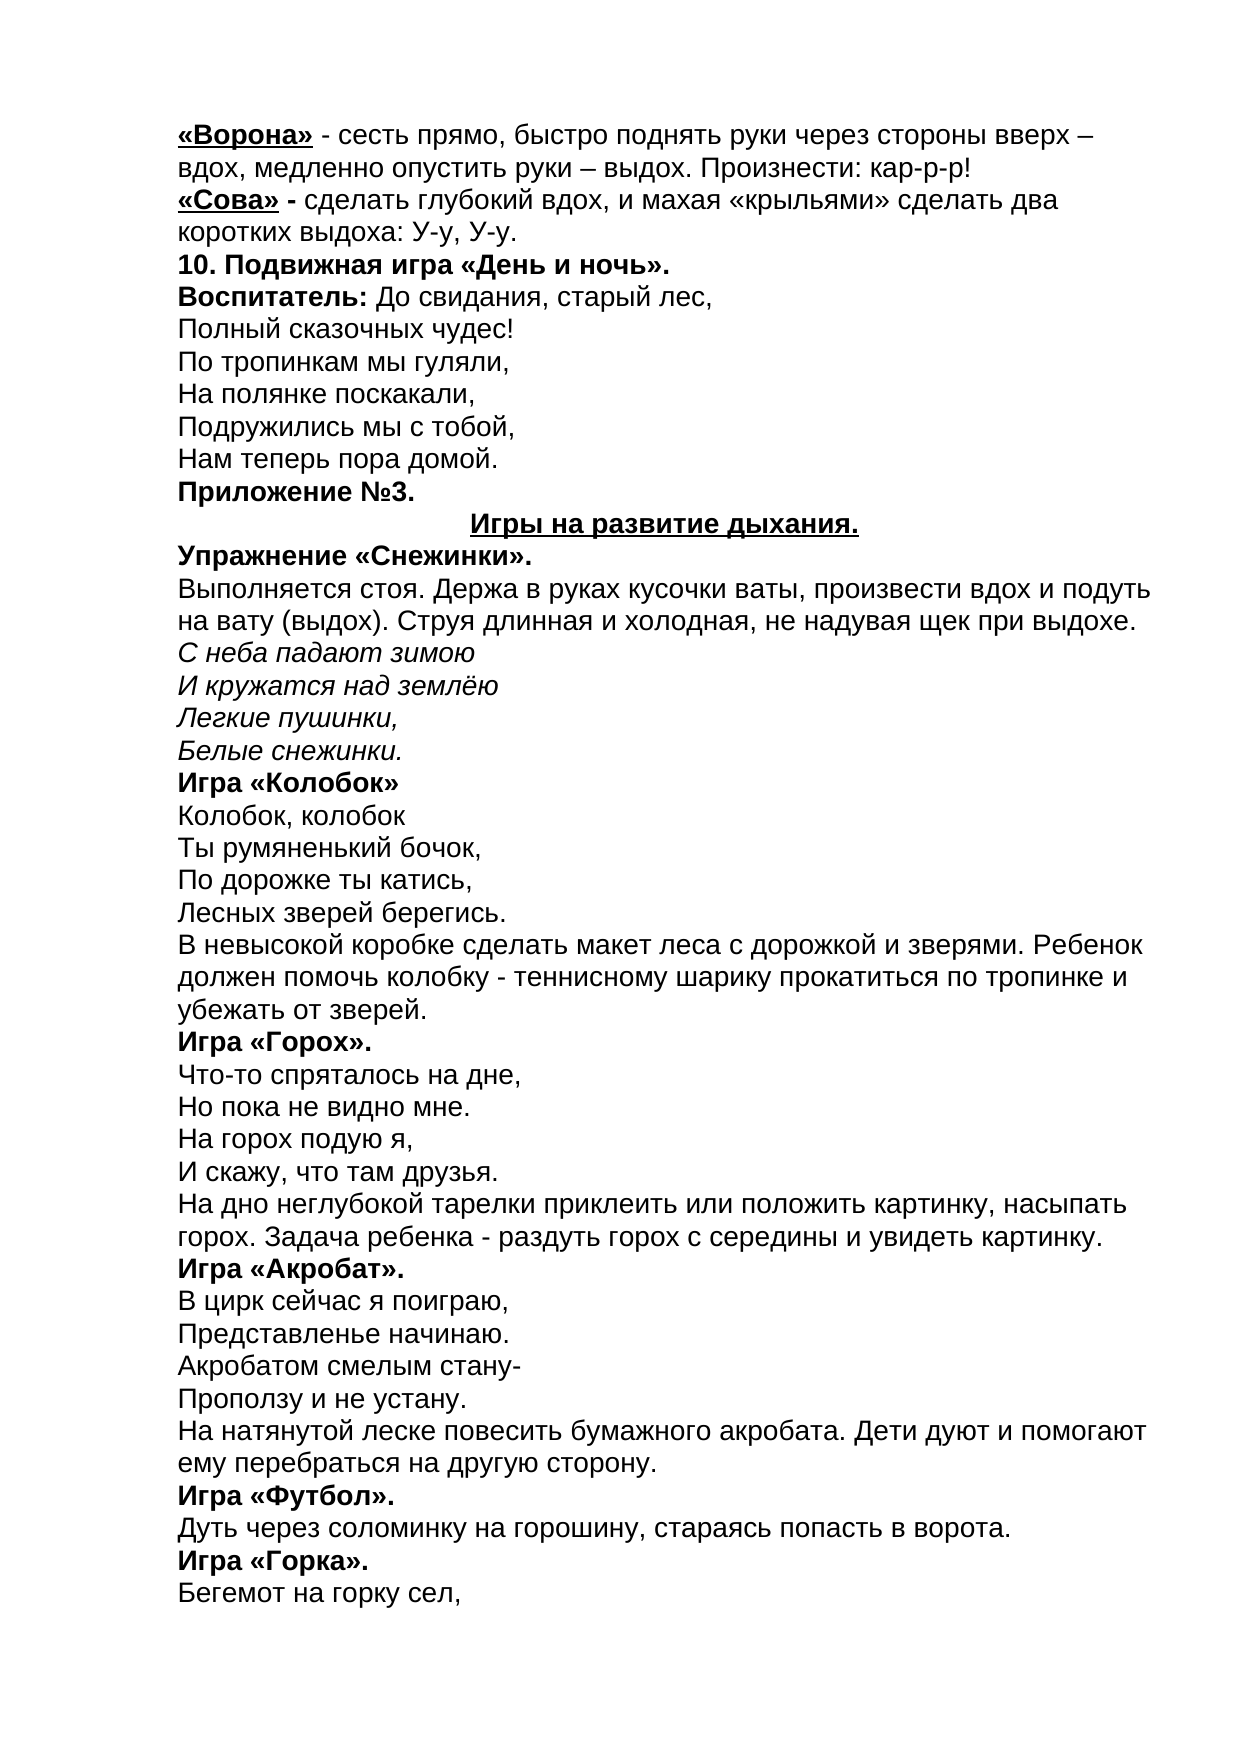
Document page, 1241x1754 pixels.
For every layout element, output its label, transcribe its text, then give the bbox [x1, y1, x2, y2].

text Полный сказочных чудес! [177, 312, 1152, 345]
text Упражнение «Снежинки». [177, 539, 1152, 572]
text В цирк сейчас я поиграю, [177, 1284, 1152, 1317]
text Бегемот на горку сел, [177, 1576, 1152, 1608]
text Выполняется стоя. Держа в руках кусочки ваты, произвести вдох и подуть на вату (выдох). Струя длинная и холодная, не надувая щек при выдохе. [177, 572, 1152, 636]
text Но пока не видно мне. [177, 1090, 1152, 1122]
text На полянке поскакали, [177, 377, 1152, 410]
text Проползу и не устану. [177, 1382, 1152, 1414]
text На горох подую я, [177, 1122, 1152, 1155]
text На натянутой леске повесить бумажного акробата. Дети дуют и помогают ему перебраться на другую сторону. [177, 1414, 1152, 1479]
text «Сова» - сделать глубокий вдох, и махая «крыльями» сделать два коротких выдоха: У-у, У-у. [177, 183, 1152, 248]
text Игра «Горох». [177, 1025, 1152, 1058]
text «Ворона» - сесть прямо, быстро поднять руки через стороны вверх – вдох, медленно опустить руки – выдох. Произнести: кар-р-р! [177, 118, 1152, 183]
text По тропинкам мы гуляли, [177, 345, 1152, 377]
text Что-то спряталось на дне, [177, 1058, 1152, 1090]
text В невысокой коробке сделать макет леса с дорожкой и зверями. Ребенок должен помочь колобку - теннисному шарику прокатиться по тропинке и убежать от зверей. [177, 928, 1152, 1025]
text Легкие пушинки, [177, 701, 1152, 734]
text Белые снежинки. [177, 734, 1152, 766]
text Дуть через соломинку на горошину, стараясь попасть в ворота. [177, 1511, 1152, 1543]
text Игра «Колобок» [177, 766, 1152, 798]
text И кружатся над землёю [177, 669, 1152, 701]
text На дно неглубокой тарелки приклеить или положить картинку, насыпать горох. Задача ребенка - раздуть горох с середины и увидеть картинку. [177, 1187, 1152, 1252]
text Приложение №3. [177, 474, 1152, 507]
text Игра «Футбол». [177, 1479, 1152, 1511]
text По дорожке ты катись, [177, 863, 1152, 896]
text 10. Подвижная игра «День и ночь». [177, 248, 1152, 280]
text Нам теперь пора домой. [177, 442, 1152, 474]
text Игра «Горка». [177, 1543, 1152, 1576]
text Акробатом смелым стану- [177, 1349, 1152, 1382]
text Лесных зверей берегись. [177, 896, 1152, 928]
text Игры на развитие дыхания. [177, 507, 1152, 539]
text Представленье начинаю. [177, 1317, 1152, 1349]
text Игра «Акробат». [177, 1252, 1152, 1284]
text Колобок, колобок [177, 798, 1152, 831]
text С неба падают зимою [177, 636, 1152, 669]
text И скажу, что там друзья. [177, 1155, 1152, 1187]
text Подружились мы с тобой, [177, 410, 1152, 442]
text Ты румяненький бочок, [177, 831, 1152, 863]
text Воспитатель: До свидания, старый лес, [177, 280, 1152, 312]
